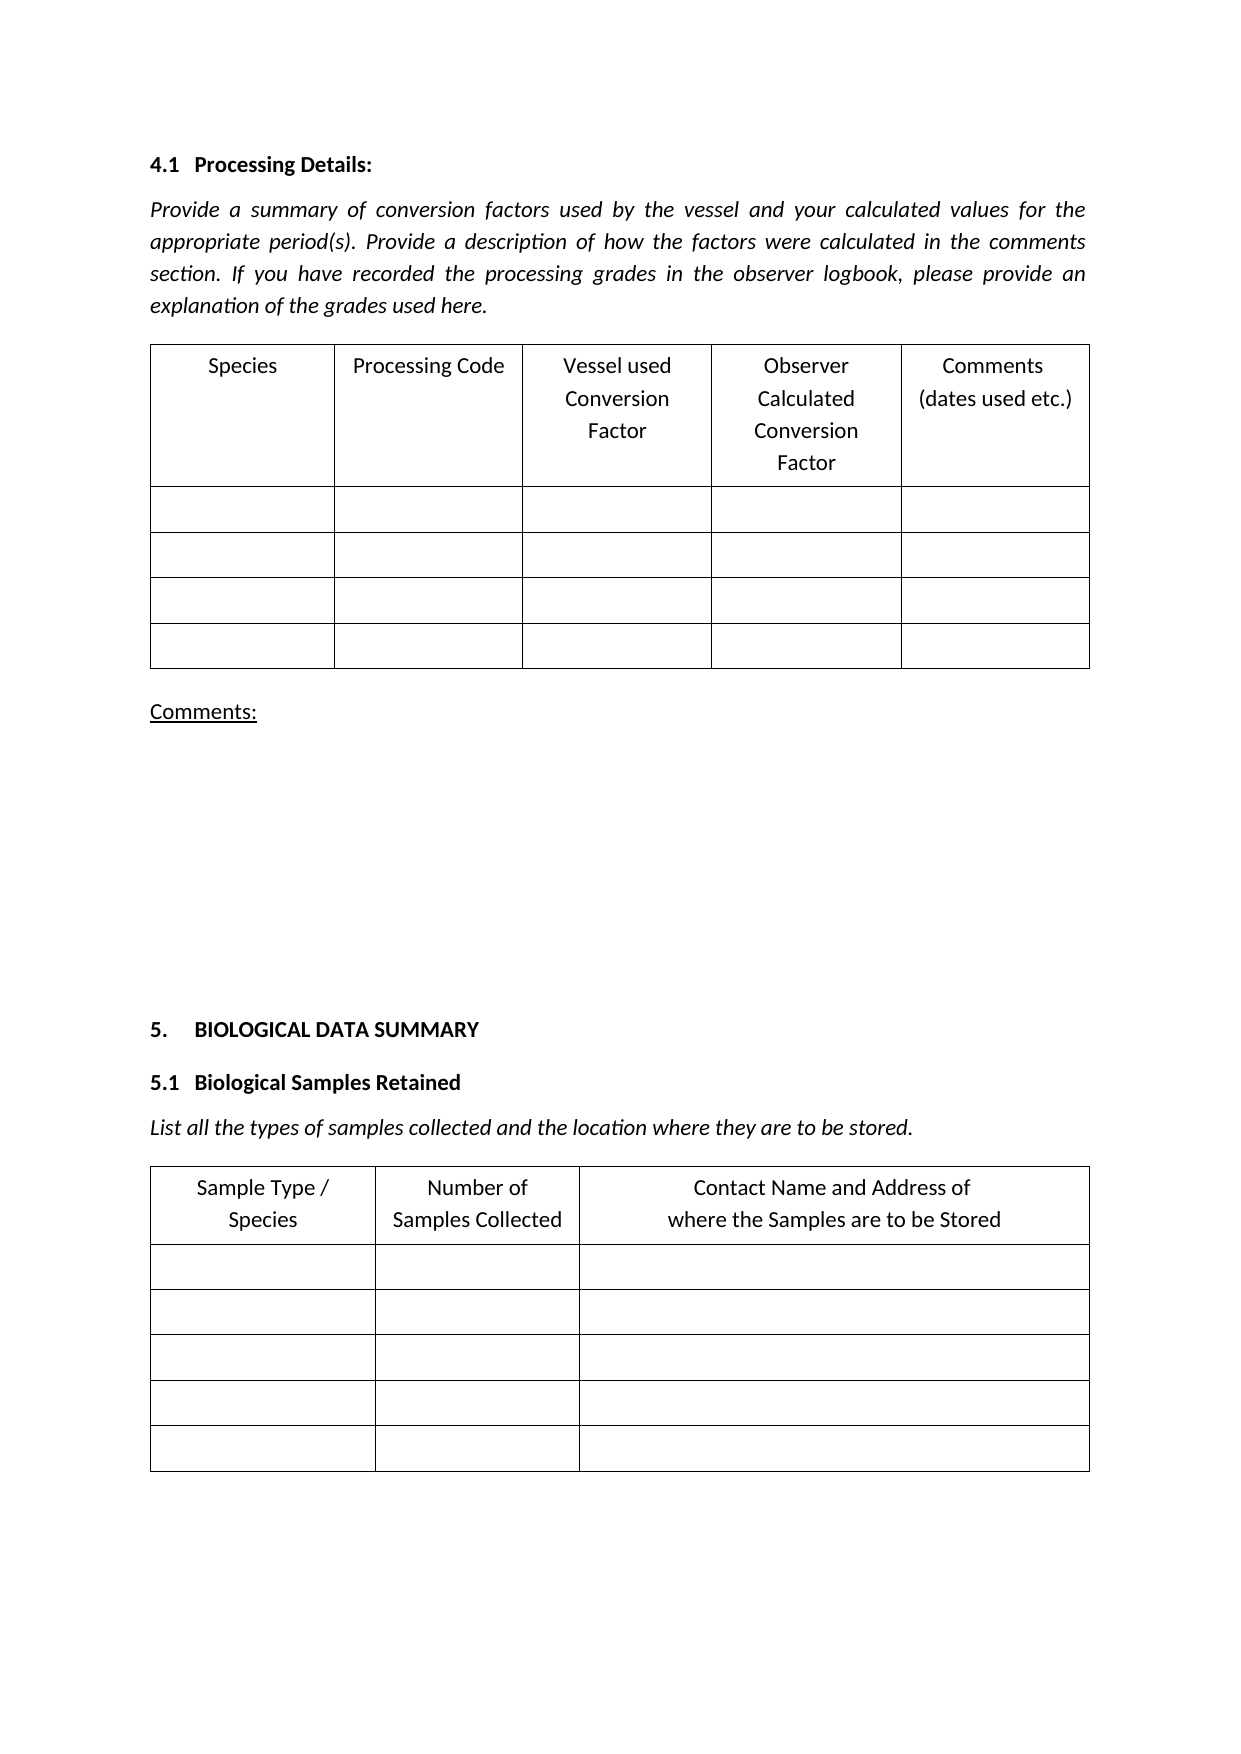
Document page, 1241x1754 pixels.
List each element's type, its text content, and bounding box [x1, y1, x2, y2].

table_cell [376, 1335, 579, 1380]
table_cell [580, 1245, 1089, 1289]
table_header Contact Name and Address of where the Samples are to be Stored [580, 1167, 1089, 1243]
table_cell [335, 578, 522, 622]
table_cell [376, 1245, 579, 1289]
table_header Comments (dates used etc.) [902, 345, 1089, 486]
table_header Species [151, 345, 334, 486]
text List all the types of samples collected and the location where they are to be stored. [150, 1113, 1090, 1141]
table_cell [712, 578, 901, 622]
table_cell [151, 1381, 375, 1425]
table_cell [151, 1426, 375, 1471]
subtitle Biological Samples Retained [150, 1068, 1090, 1096]
table_cell [712, 533, 901, 577]
table_header Vessel used Conversion Factor [523, 345, 711, 486]
table_header Number of Samples Collected [376, 1167, 579, 1243]
table_header Observer Calculated Conversion Factor [712, 345, 901, 486]
table_cell [580, 1381, 1089, 1425]
table_cell [902, 624, 1089, 668]
table_cell [151, 1290, 375, 1334]
table_cell [580, 1335, 1089, 1380]
table_header Sample Type / Species [151, 1167, 375, 1243]
text Comments: [150, 697, 1090, 725]
table_cell [376, 1426, 579, 1471]
table_cell [376, 1290, 579, 1334]
table_cell [376, 1381, 579, 1425]
subtitle BIOLOGICAL DATA SUMMARY [150, 1015, 1090, 1043]
table_cell [523, 487, 711, 532]
table_cell [523, 578, 711, 622]
table_cell [335, 624, 522, 668]
table_cell [902, 533, 1089, 577]
table_cell [335, 487, 522, 532]
table_cell [580, 1426, 1089, 1471]
table_header Processing Code [335, 345, 522, 486]
table_cell [712, 487, 901, 532]
table_cell [523, 624, 711, 668]
table_cell [151, 487, 334, 532]
table_cell [151, 578, 334, 622]
table_cell [151, 624, 334, 668]
table_cell [523, 533, 711, 577]
table_cell [580, 1290, 1089, 1334]
table_cell [712, 624, 901, 668]
subtitle Processing Details: [150, 150, 1090, 178]
table_cell [335, 533, 522, 577]
table_cell [902, 578, 1089, 622]
table_cell [151, 1335, 375, 1380]
text Provide a summary of conversion factors used by the vessel and your calculated values for the appropriate period(s). Provide a description of how the factors were calculated in the comments section. If you have recorded the processing grades in the observer logbook, please provide an explanation of the grades used here. [150, 195, 1090, 319]
table_cell [151, 1245, 375, 1289]
table_cell [151, 533, 334, 577]
table_cell [902, 487, 1089, 532]
